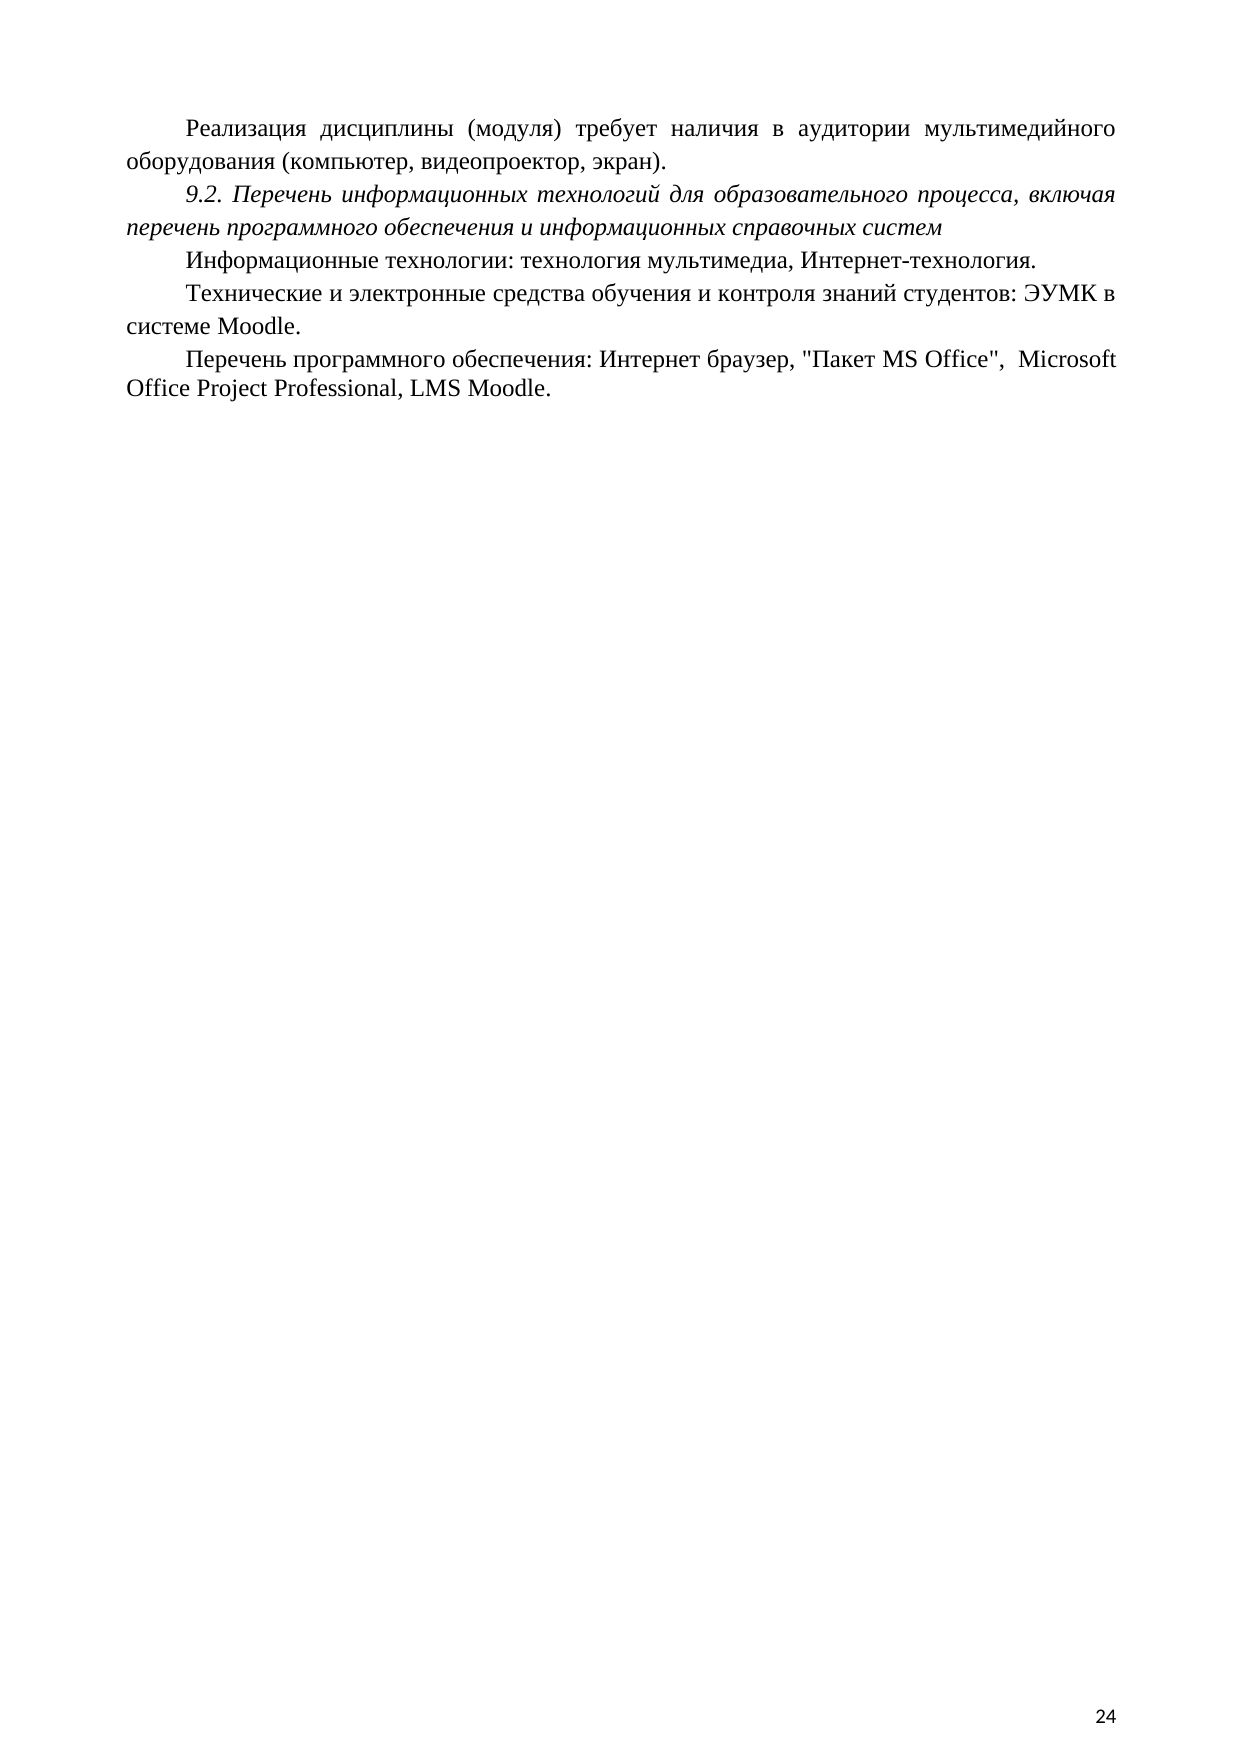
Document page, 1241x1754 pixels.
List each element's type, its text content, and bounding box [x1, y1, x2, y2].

text Реализация дисциплины (модуля) требует наличия в аудитории мультимедийного оборудования (компьютер, видеопроектор, экран). [126, 113, 1116, 174]
text 9.2. Перечень информационных технологий для образовательного процесса, включая перечень программного обеспечения и информационных справочных систем [126, 179, 1116, 241]
text Технические и электронные средства обучения и контроля знаний студентов: ЭУМК в системе Moodle. [126, 278, 1116, 340]
text Перечень программного обеспечения: Интернет браузер, "Пакет MS Office", Microsoft Office Project Professional, LMS Moodle. [126, 344, 1116, 401]
text Информационные технологии: технология мультимедиа, Интернет-технология. [126, 245, 1116, 274]
